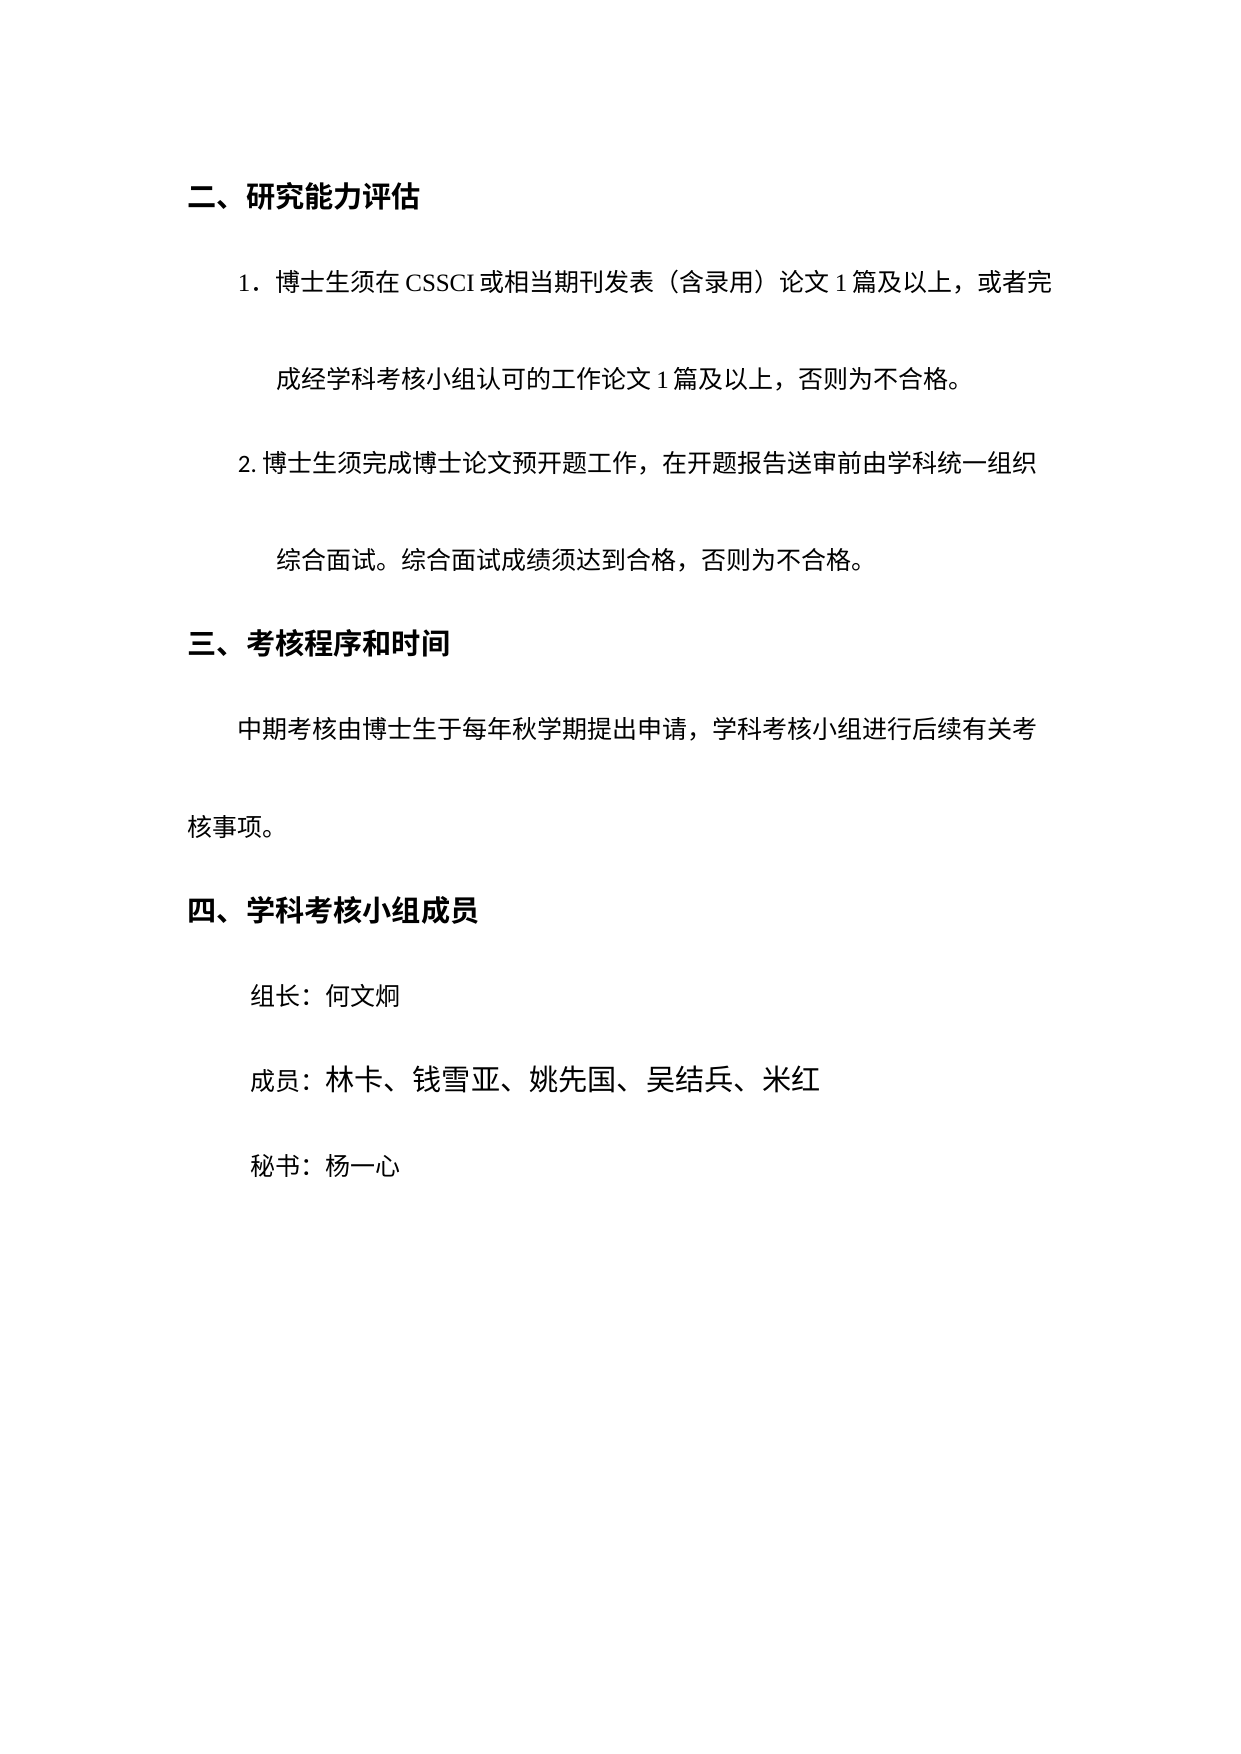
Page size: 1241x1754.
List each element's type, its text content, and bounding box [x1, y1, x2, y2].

text 1．博士生须在CSSCI或相当期刊发表（含录用）论文1篇及以上，或者完成经学科考核小组认可的工作论文1篇及以上，否则为不合格。 [238, 248, 1053, 411]
text 2. 博士生须完成博士论文预开题工作，在开题报告送审前由学科统一组织综合面试。综合面试成绩须达到合格，否则为不合格。 [238, 429, 1053, 591]
text 中期考核由博士生于每年秋学期提出申请，学科考核小组进行后续有关考核事项。 [187, 696, 1053, 858]
text 三、考核程序和时间 [187, 609, 1053, 674]
text 二、研究能力评估 [187, 162, 1053, 227]
text 秘书：杨一心 [250, 1132, 1053, 1197]
text 组长：何文炯 [250, 962, 1053, 1027]
list 四、学科考核小组成员 [187, 876, 1053, 941]
text 成员：林卡、钱雪亚、姚先国、吴结兵、米红 [250, 1045, 1053, 1110]
